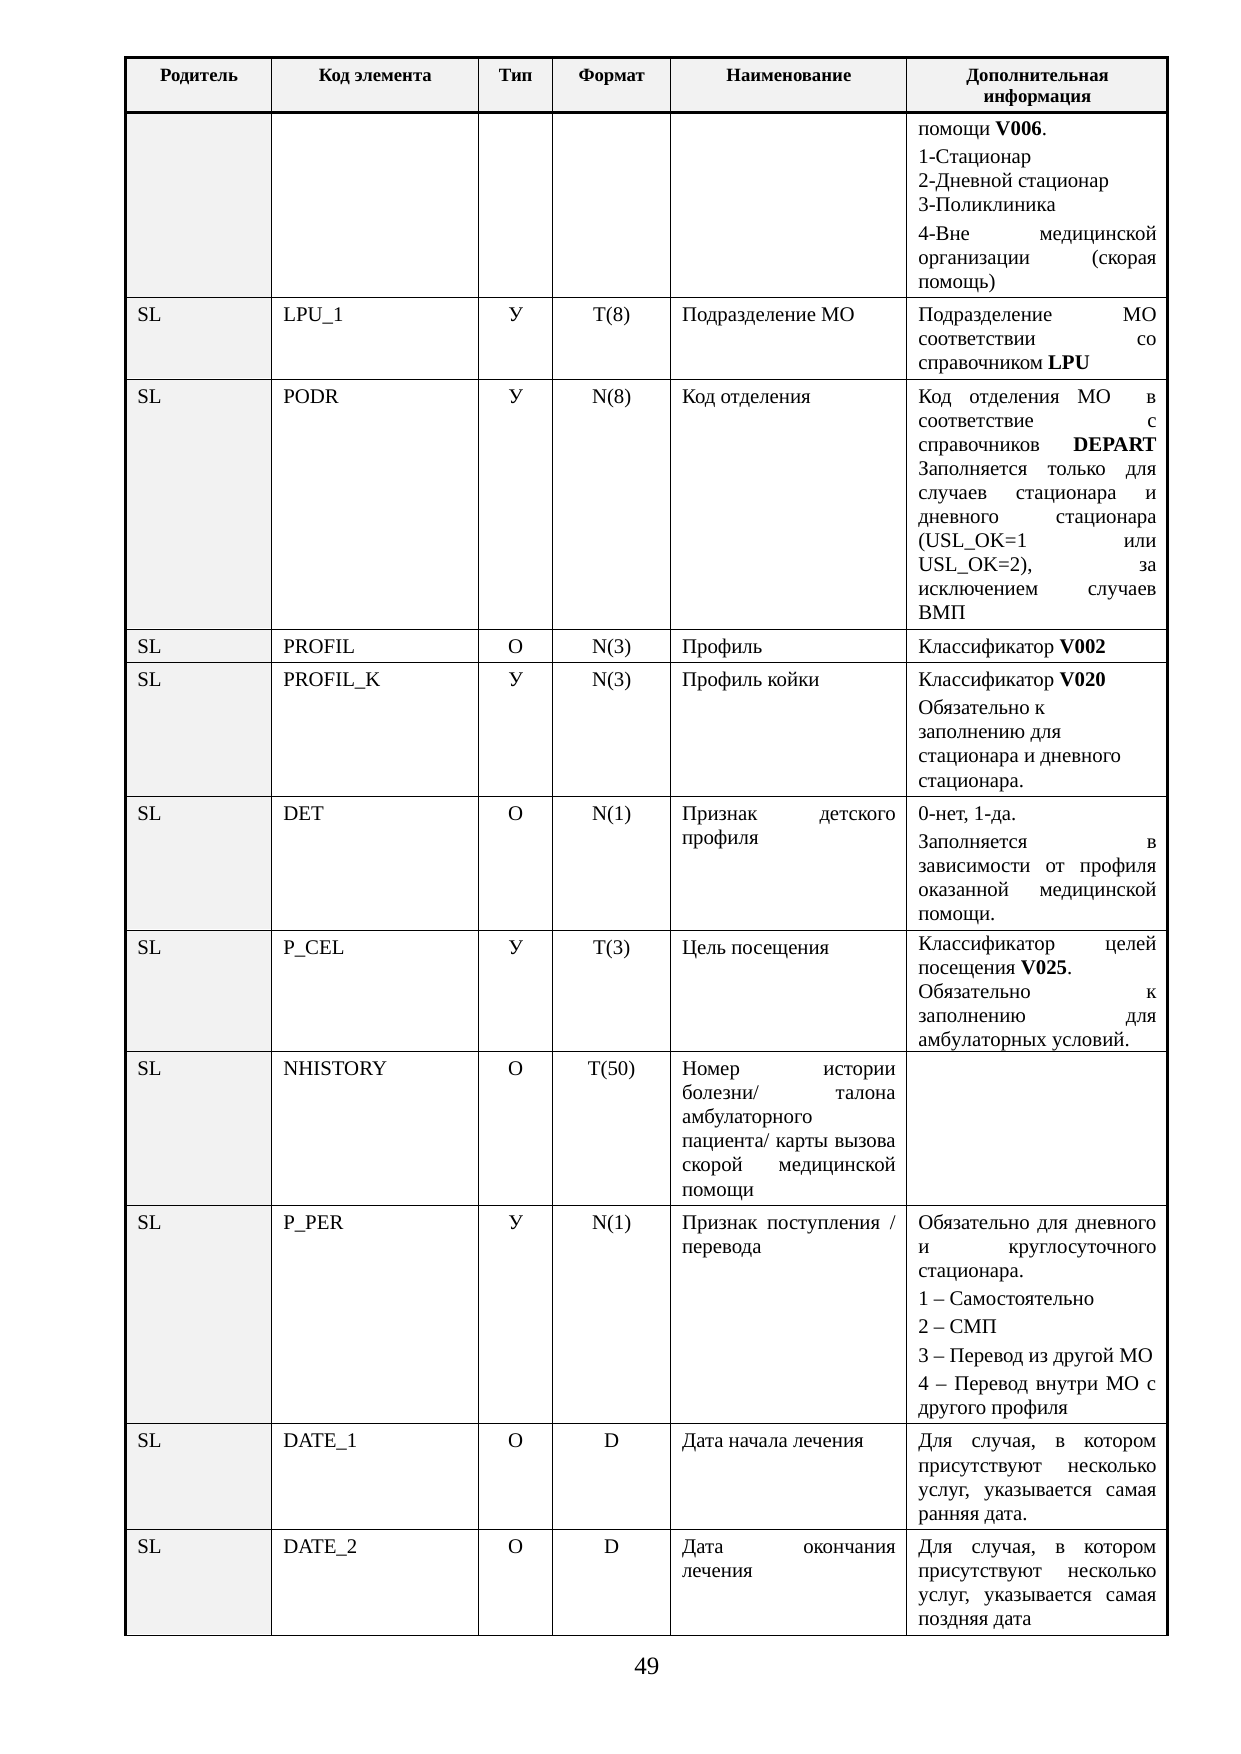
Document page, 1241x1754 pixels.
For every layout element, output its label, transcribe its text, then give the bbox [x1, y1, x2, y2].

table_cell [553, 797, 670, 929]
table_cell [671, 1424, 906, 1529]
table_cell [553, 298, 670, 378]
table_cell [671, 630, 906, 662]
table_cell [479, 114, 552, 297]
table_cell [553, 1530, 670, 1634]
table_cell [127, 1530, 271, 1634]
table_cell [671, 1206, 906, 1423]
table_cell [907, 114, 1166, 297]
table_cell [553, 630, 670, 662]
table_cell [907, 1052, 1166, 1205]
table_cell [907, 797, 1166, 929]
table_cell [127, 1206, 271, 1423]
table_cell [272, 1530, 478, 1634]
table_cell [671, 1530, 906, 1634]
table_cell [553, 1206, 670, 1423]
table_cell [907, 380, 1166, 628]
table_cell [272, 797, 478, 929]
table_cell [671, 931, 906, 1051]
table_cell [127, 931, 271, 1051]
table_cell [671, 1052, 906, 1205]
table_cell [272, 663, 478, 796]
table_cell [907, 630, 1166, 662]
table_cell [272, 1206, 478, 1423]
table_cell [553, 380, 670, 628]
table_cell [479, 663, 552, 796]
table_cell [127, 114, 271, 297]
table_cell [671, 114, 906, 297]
table_header Формат [553, 59, 670, 111]
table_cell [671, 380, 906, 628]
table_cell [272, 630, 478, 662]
table_header Тип [479, 59, 552, 111]
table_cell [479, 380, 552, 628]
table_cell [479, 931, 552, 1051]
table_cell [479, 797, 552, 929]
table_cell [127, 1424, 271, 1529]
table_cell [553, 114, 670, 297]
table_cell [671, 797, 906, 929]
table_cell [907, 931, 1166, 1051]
table_header Код элемента [272, 59, 478, 111]
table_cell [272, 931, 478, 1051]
table_header Родитель [127, 59, 271, 111]
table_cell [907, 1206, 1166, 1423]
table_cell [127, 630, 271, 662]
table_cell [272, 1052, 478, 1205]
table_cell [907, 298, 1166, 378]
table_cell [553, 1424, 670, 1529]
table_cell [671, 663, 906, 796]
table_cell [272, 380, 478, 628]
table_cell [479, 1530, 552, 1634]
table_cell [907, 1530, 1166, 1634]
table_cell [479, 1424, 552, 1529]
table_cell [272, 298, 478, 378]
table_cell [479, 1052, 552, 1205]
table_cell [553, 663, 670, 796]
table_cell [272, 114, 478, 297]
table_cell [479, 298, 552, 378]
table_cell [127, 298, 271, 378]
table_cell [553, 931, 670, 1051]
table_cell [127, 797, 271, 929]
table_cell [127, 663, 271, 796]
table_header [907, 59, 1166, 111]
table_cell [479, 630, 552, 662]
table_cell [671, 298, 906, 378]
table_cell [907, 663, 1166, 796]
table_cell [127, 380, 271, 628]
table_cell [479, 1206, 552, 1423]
table_header Наименование [671, 59, 906, 111]
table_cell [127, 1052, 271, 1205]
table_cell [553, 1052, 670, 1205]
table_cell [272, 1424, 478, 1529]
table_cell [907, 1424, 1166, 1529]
